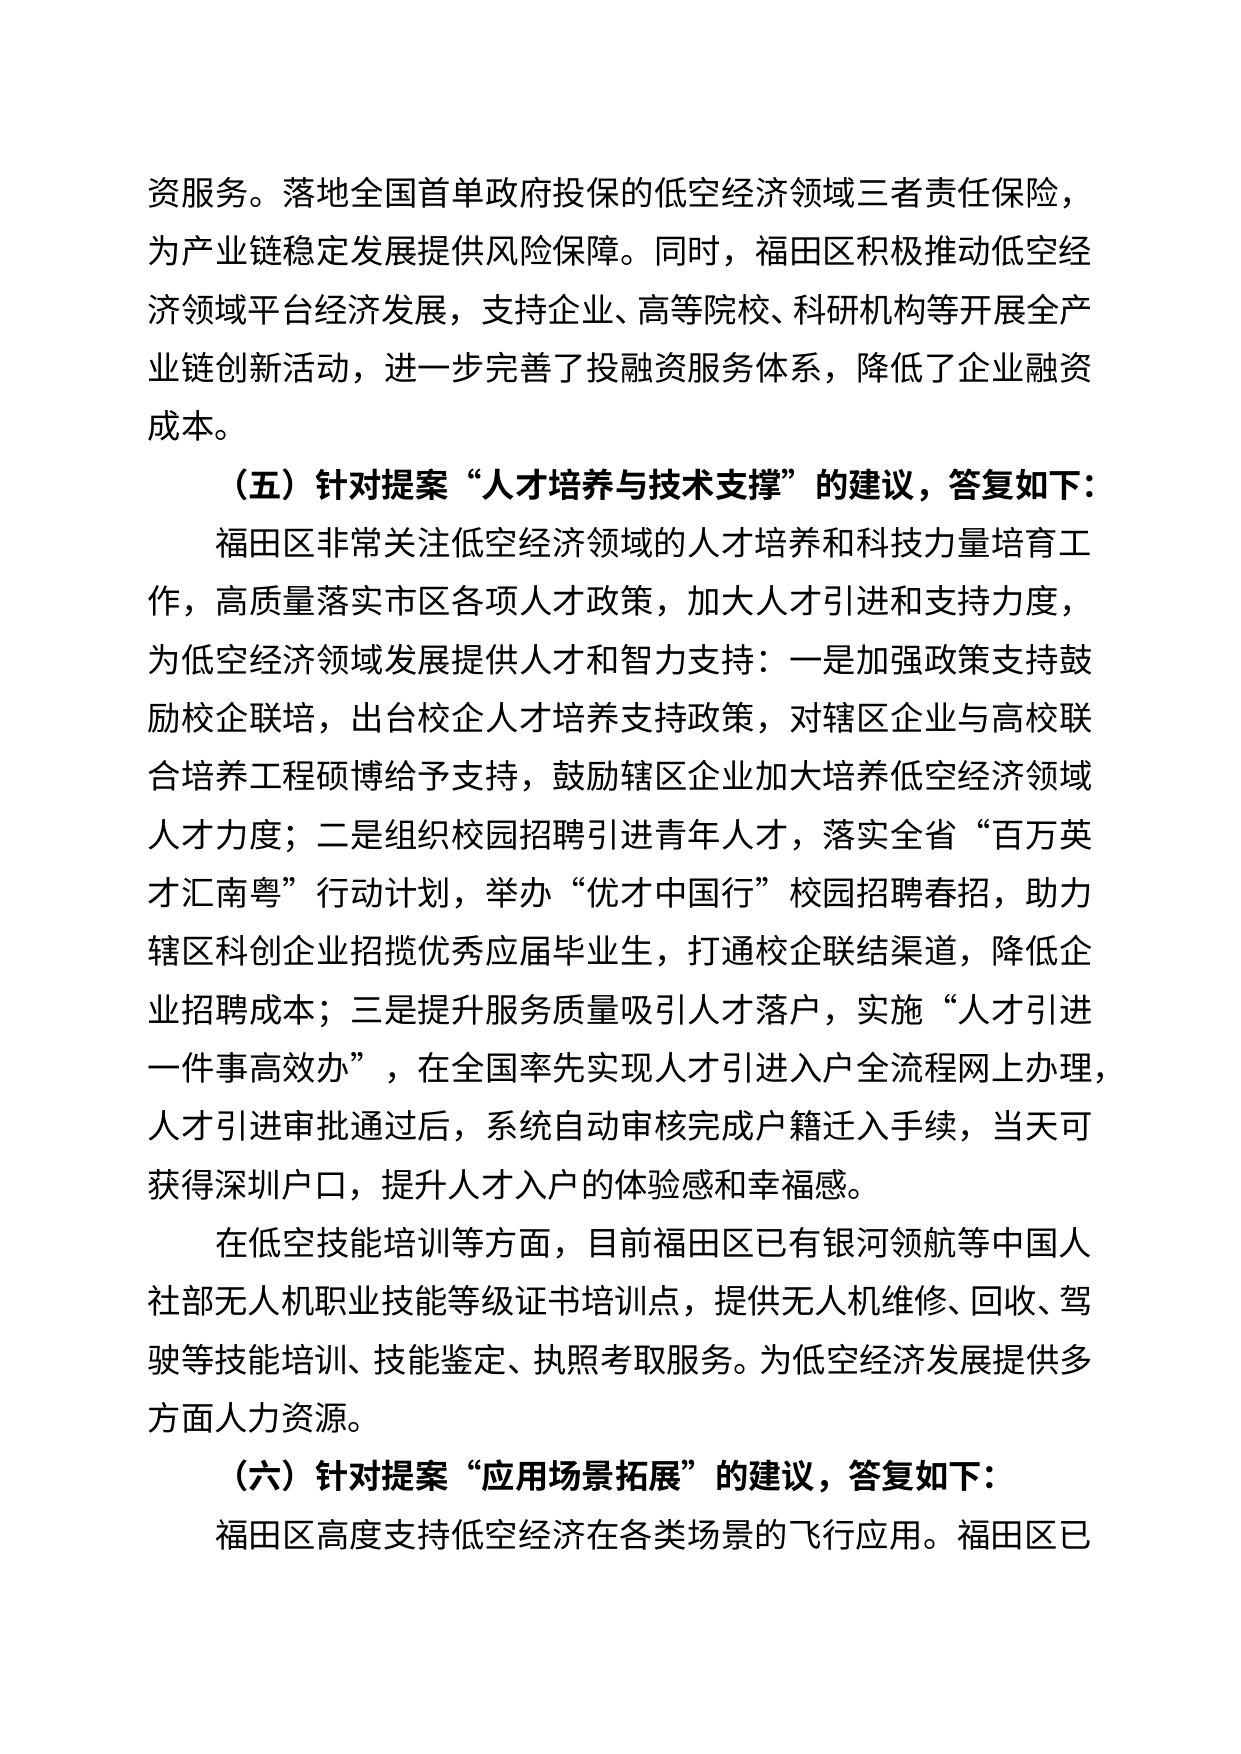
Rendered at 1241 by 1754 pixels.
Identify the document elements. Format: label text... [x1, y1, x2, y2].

text （五）针对提案“人才培养与技术支撑”的建议，答复如下： [148, 454, 1093, 512]
text 福田区非常关注低空经济领域的人才培养和科技力量培育工作，高质量落实市区各项人才政策，加大人才引进和支持力度，为低空经济领域发展提供人才和智力支持：一是加强政策支持鼓励校企联培，出台校企人才培养支持政策，对辖区企业与高校联合培养工程硕博给予支持，鼓励辖区企业加大培养低空经济领域人才力度；二是组织校园招聘引进青年人才，落实全省“百万英才汇南粤”行动计划，举办“优才中国行”校园招聘春招，助力辖区科创企业招揽优秀应届毕业生，打通校企联结渠道，降低企业招聘成本；三是提升服务质量吸引人才落户，实施“人才引进一件事高效办”，在全国率先实现人才引进入户全流程网上办理，人才引进审批通过后，系统自动审核完成户籍迁入手续，当天可获得深圳户口，提升人才入户的体验感和幸福感。 [148, 512, 1093, 1212]
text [148, 162, 1093, 454]
text （六）针对提案“应用场景拓展”的建议，答复如下： [148, 1445, 1093, 1504]
text 在低空技能培训等方面，目前福田区已有银河领航等中国人社部无人机职业技能等级证书培训点，提供无人机维修、回收、驾驶等技能培训、技能鉴定、执照考取服务。为低空经济发展提供多方面人力资源。 [148, 1212, 1093, 1445]
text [148, 1504, 1093, 1562]
